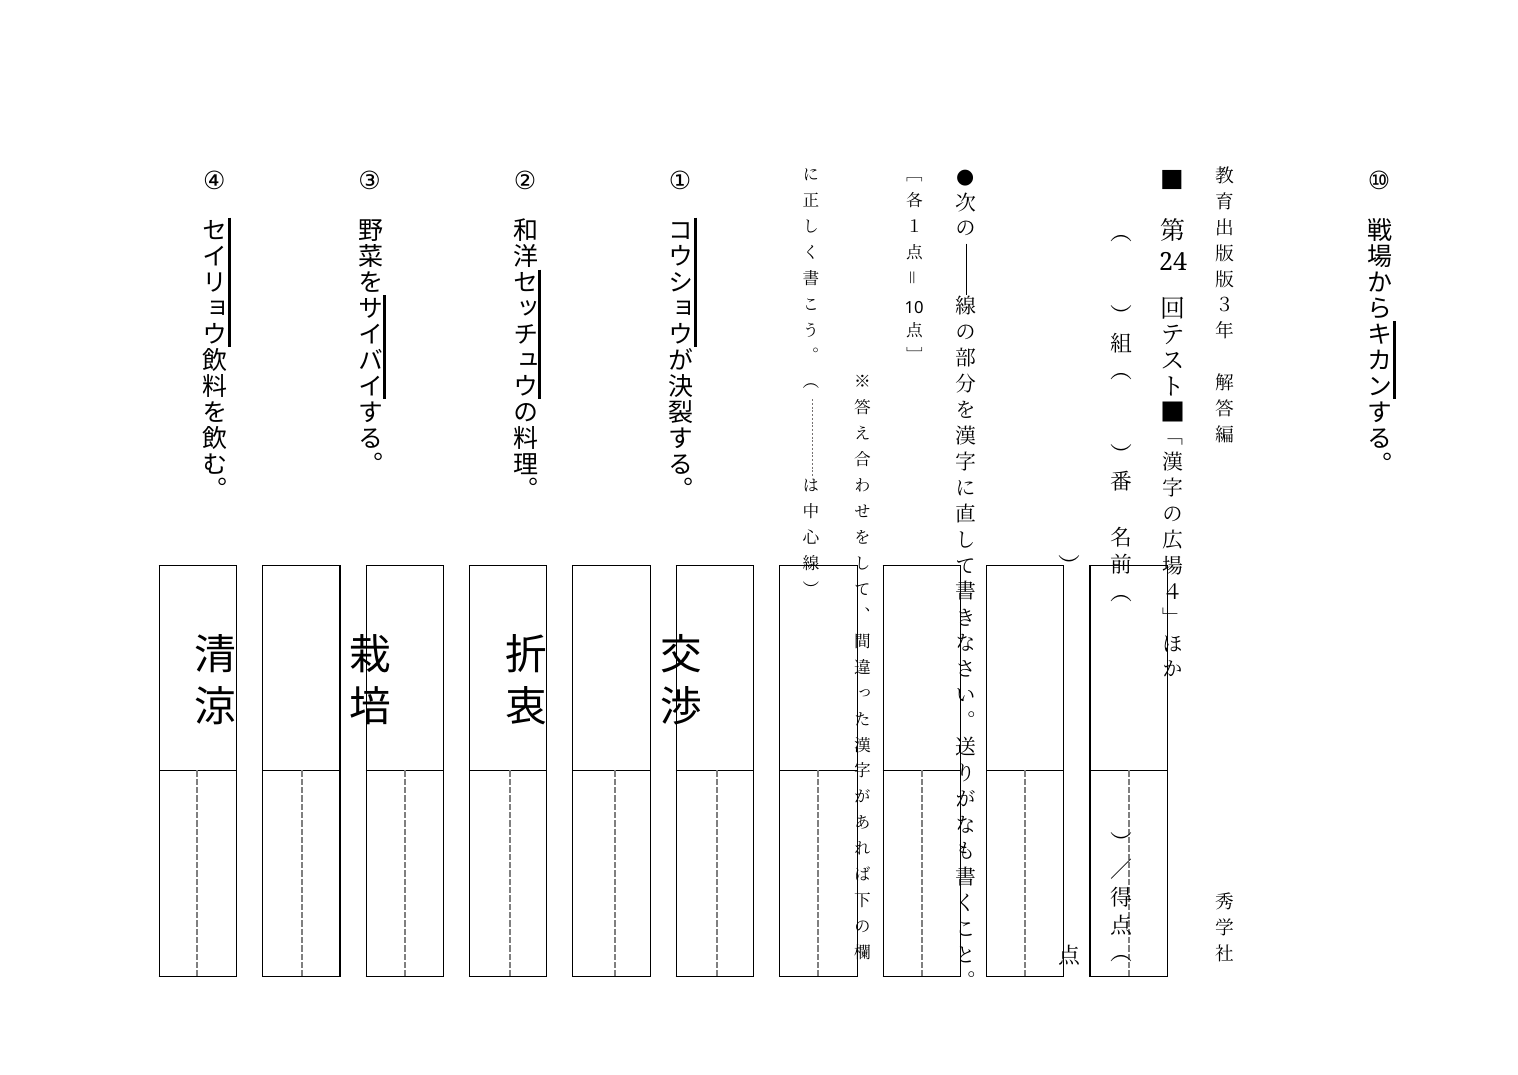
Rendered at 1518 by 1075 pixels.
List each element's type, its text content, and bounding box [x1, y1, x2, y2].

text ※答え合わせをして、間違った漢字があれば下の欄に正しく書こう。（ は中心線） [785, 166, 888, 969]
text ●次の 線の部分を漢字に直して書きなさい。送りがなも書くこと。［各１点＝10点］ [888, 166, 992, 969]
text ①コウショウが決裂する。 交渉 [629, 166, 733, 969]
text 教育出版版３年 解答編 秀学社 [1199, 166, 1251, 969]
text ④セイリョウ飲料を飲む。 清涼 [163, 166, 267, 969]
text ■第24回テスト■「漢字の広場４」ほか [1147, 166, 1199, 969]
text ③野菜をサイバイする。 栽培 [319, 166, 422, 969]
text ⑩戦場からキカンする。 [1354, 166, 1406, 969]
text ②和洋セッチュウの料理。 折衷 [474, 166, 578, 969]
text （ ）組（ ）番 名前（ ）／得点（ ）点 [1043, 166, 1147, 969]
